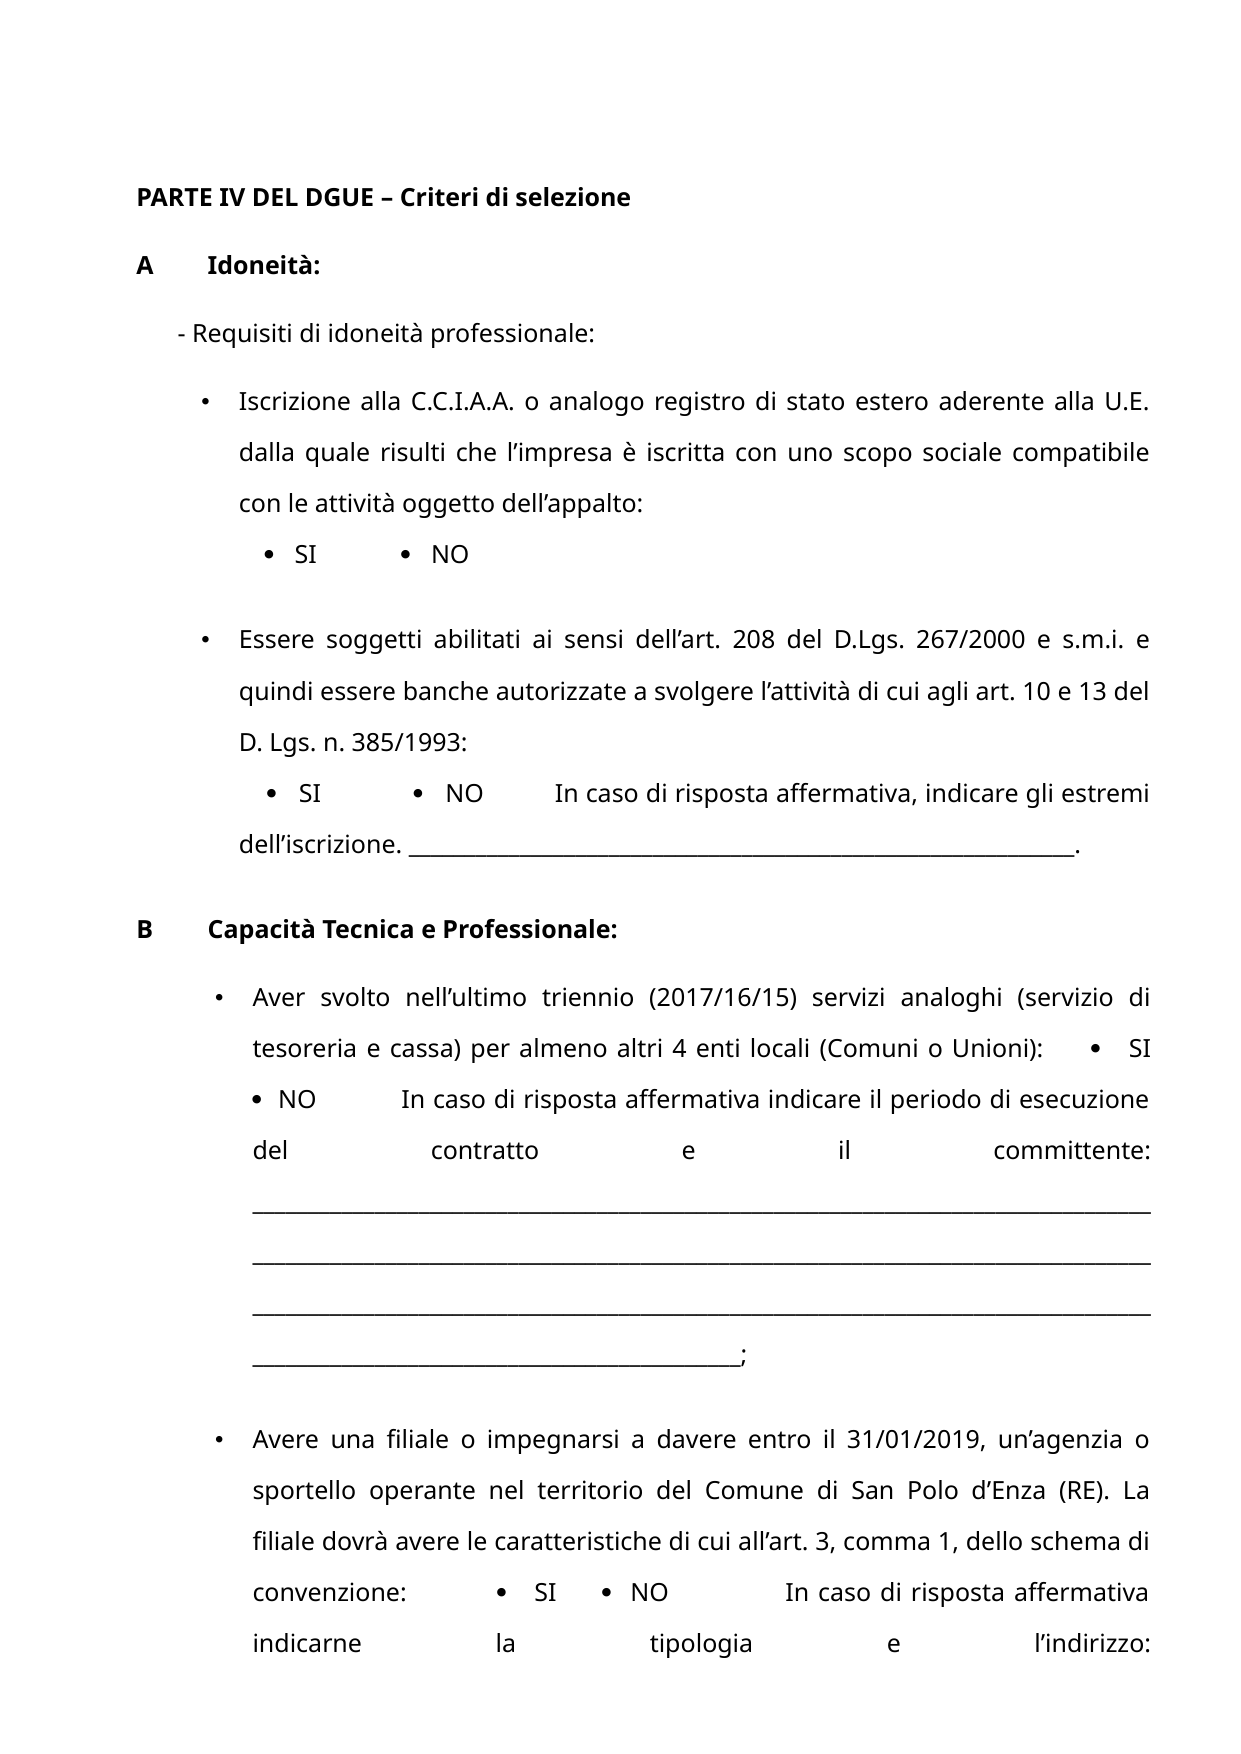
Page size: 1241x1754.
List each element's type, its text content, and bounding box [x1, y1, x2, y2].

text - Requisiti di idoneità professionale: [177, 316, 1151, 350]
text PARTE IV DEL DGUE – Criteri di selezione [136, 179, 1151, 214]
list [215, 1422, 1151, 1660]
text A Idoneità: [136, 248, 1151, 282]
text SI NO In caso di risposta affermativa, indicare gli estremi dell’iscrizione. ____________________________________________________________. [239, 775, 1151, 860]
list Iscrizione alla C.C.I.A.A. o analogo registro di stato estero aderente alla U.E. dalla quale risulti che l’impresa è iscritta con uno scopo sociale compatibile con le attività oggetto dell’appalto: [201, 384, 1151, 520]
list Aver svolto nell’ultimo triennio (2017/16/15) servizi analoghi (servizio di tesoreria e cassa) per almeno altri 4 enti locali (Comuni o Unioni): SI NO In caso di risposta affermativa indicare il periodo di esecuzione del contratto e il committente: _______________________________________________________________________________________________________________________________________________________________________________________________________________________________________________________________________________________________; [215, 979, 1151, 1371]
list Essere soggetti abilitati ai sensi dell’art. 208 del D.Lgs. 267/2000 e s.m.i. e quindi essere banche autorizzate a svolgere l’attività di cui agli art. 10 e 13 del D. Lgs. n. 385/1993: [201, 622, 1151, 758]
text SI NO [239, 537, 1151, 571]
text B Capacità Tecnica e Professionale: [136, 911, 1151, 946]
